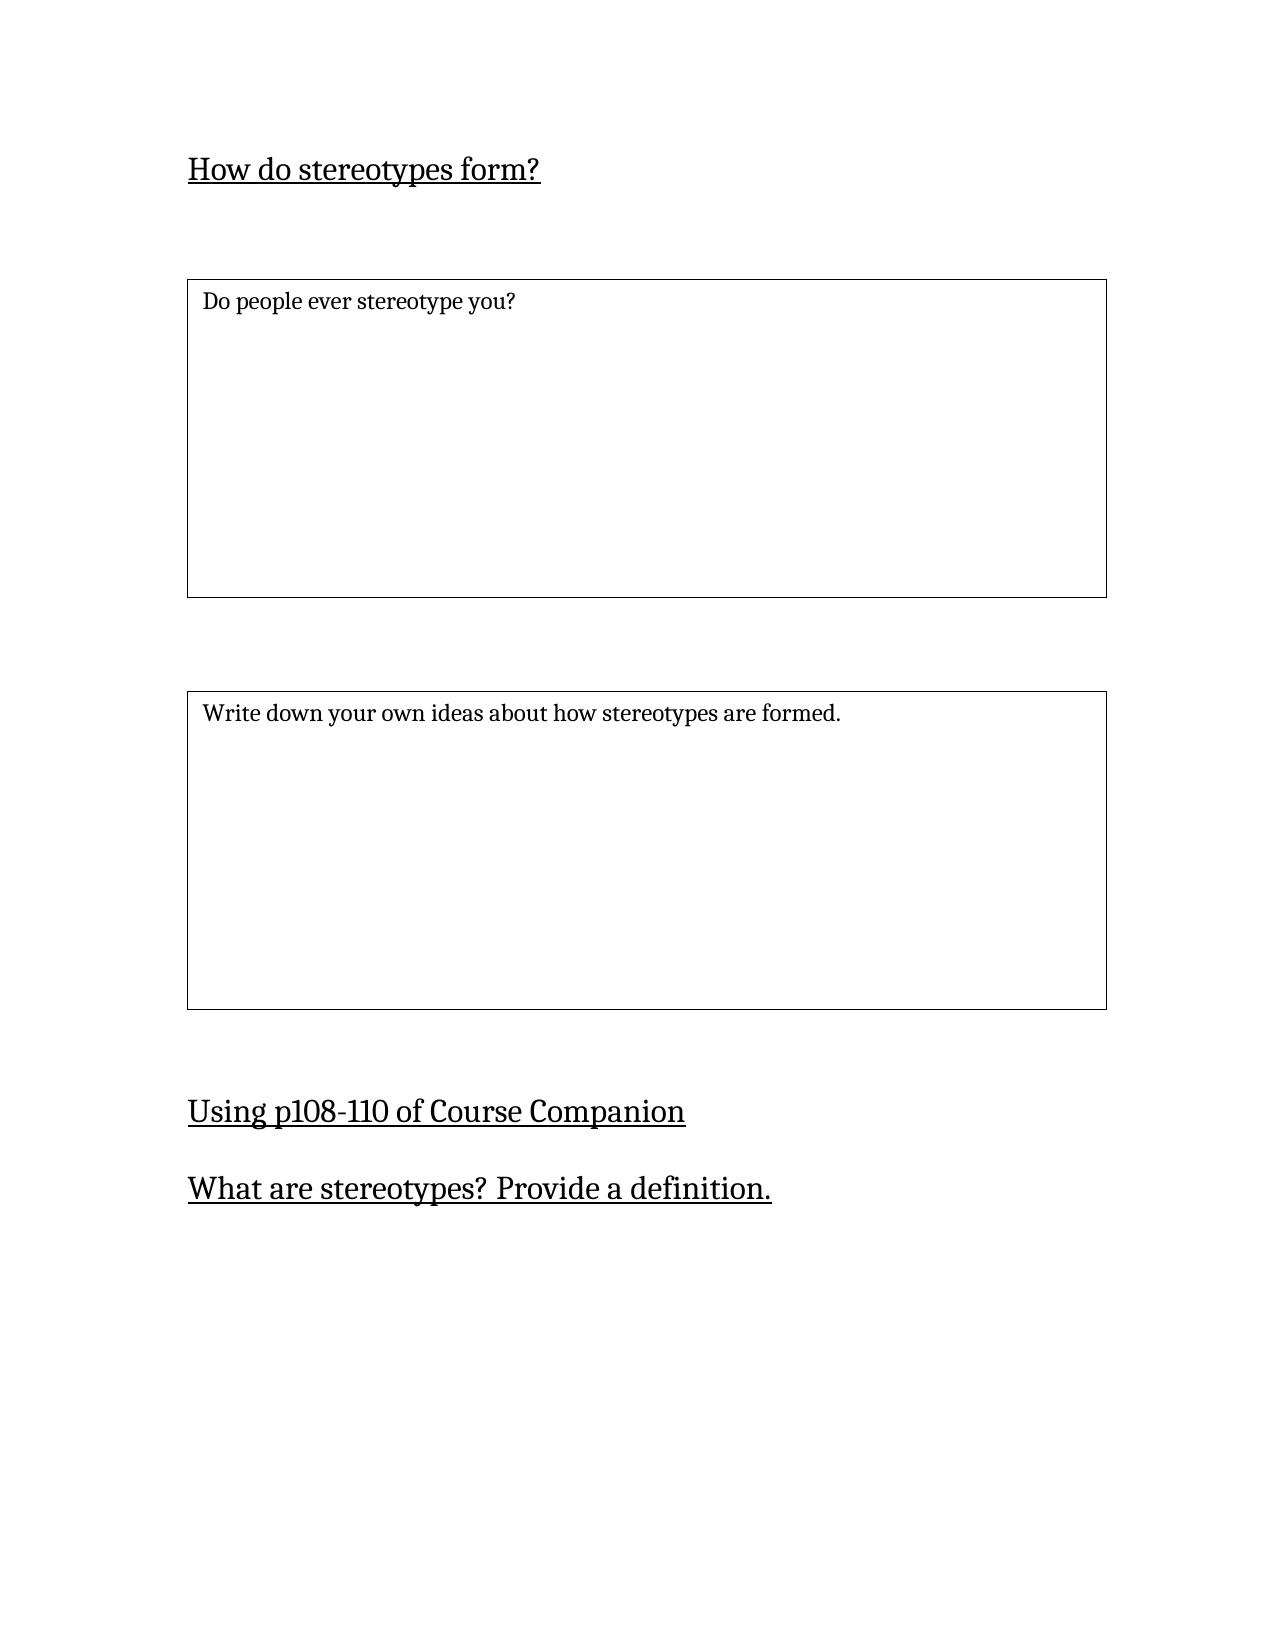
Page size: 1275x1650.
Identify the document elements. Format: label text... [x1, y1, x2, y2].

text What are stereotypes? Provide a definition. [187, 1169, 1087, 1208]
text How do stereotypes form? [187, 150, 1087, 188]
text Using p108-110 of Course Companion [187, 1093, 1087, 1131]
